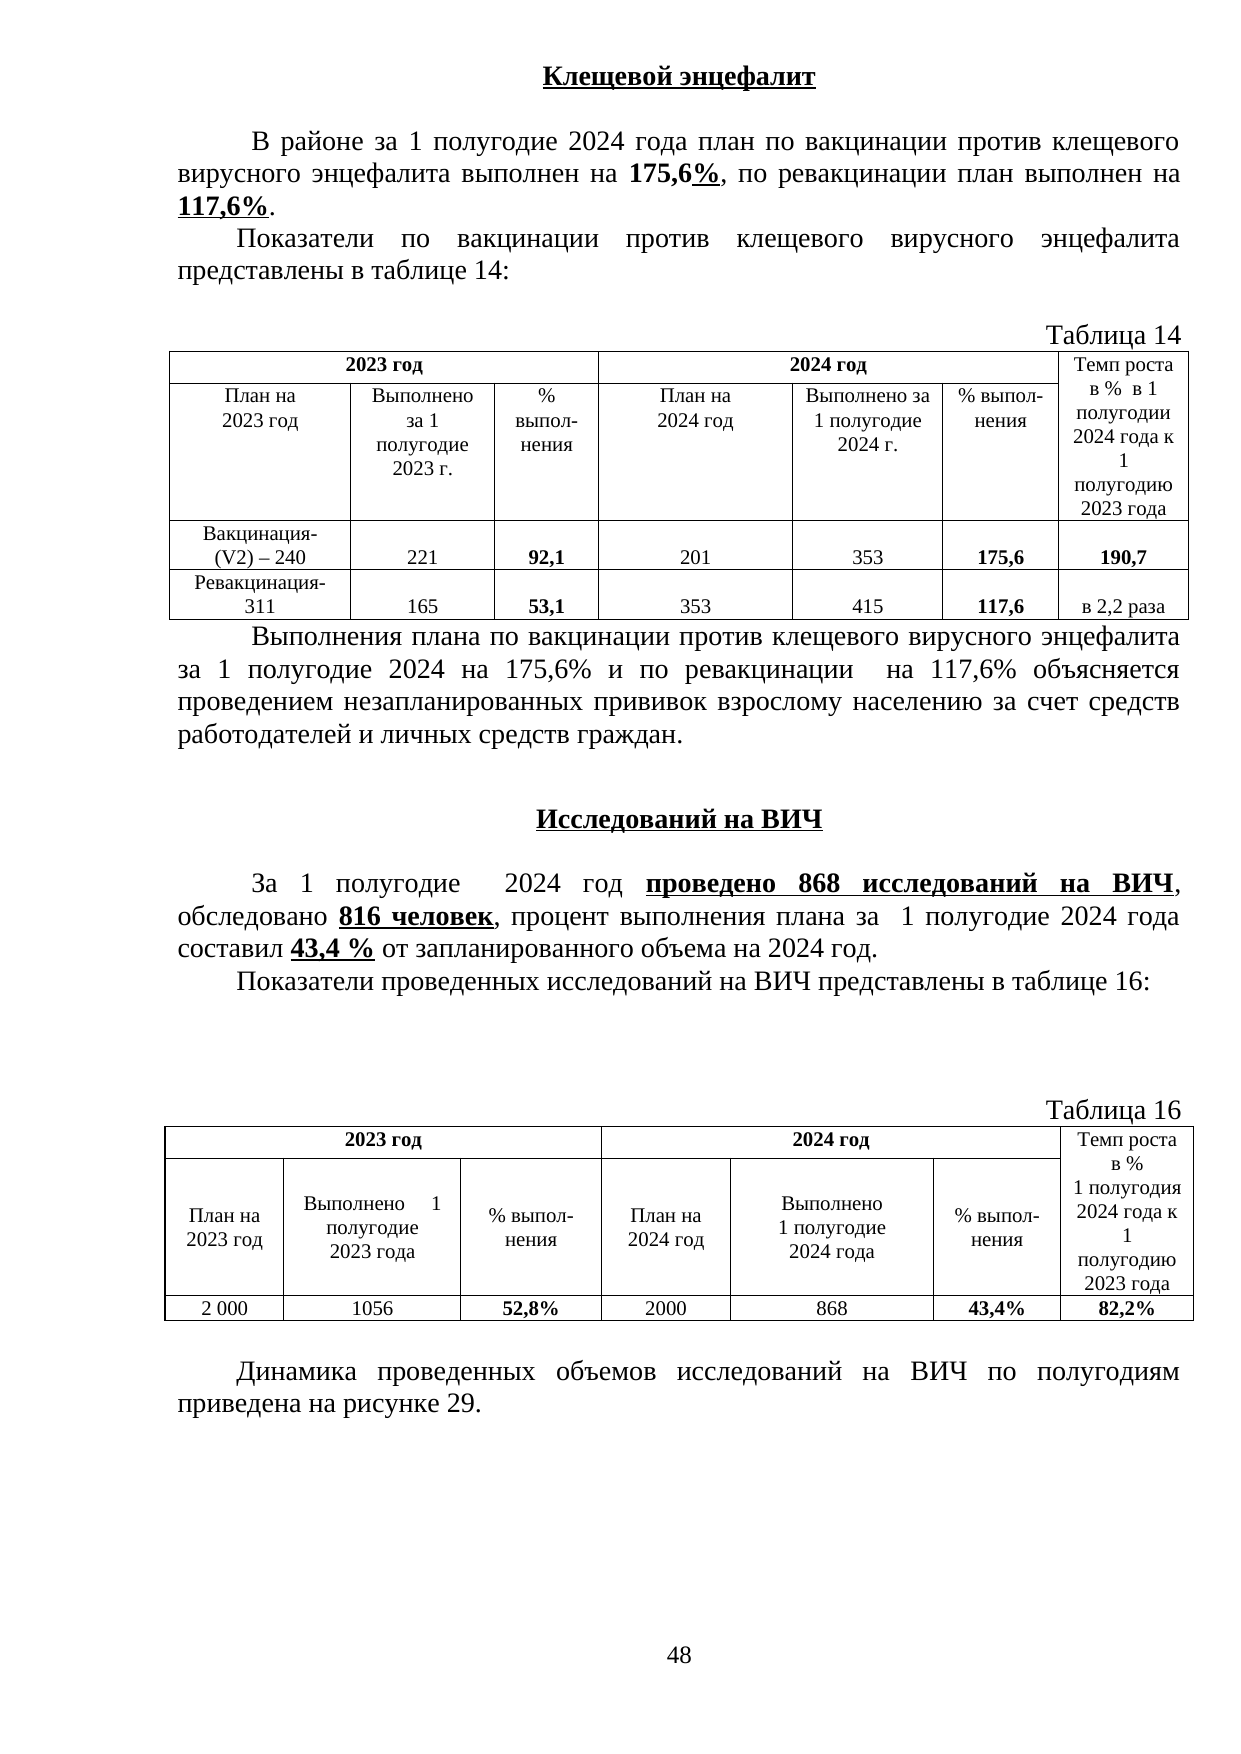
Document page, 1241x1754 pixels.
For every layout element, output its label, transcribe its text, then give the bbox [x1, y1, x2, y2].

text В районе за 1 полугодие 2024 года план по вакцинации против клещевого вирусного энцефалита выполнен на 175,6%, по ревакцинации план выполнен на 117,6%. [177, 124, 1181, 221]
table_cell Выполнено 1 полугодие 2023 года [284, 1159, 460, 1295]
table_cell 353 [599, 570, 792, 618]
table_cell 53,1 [495, 570, 598, 618]
table_cell 52,8% [461, 1296, 601, 1320]
table_cell Выполнено за 1 полугодие 2024 г. [793, 384, 942, 520]
table_cell План на 2024 год [599, 384, 792, 520]
table_cell План на 2023 год [170, 384, 350, 520]
text Показатели по вакцинации против клещевого вирусного энцефалита представлены в таблице 14: [177, 221, 1181, 286]
table_cell 92,1 [495, 521, 598, 569]
table_cell % выпол- нения [934, 1159, 1060, 1295]
table_cell 190,7 [1059, 521, 1188, 569]
table_cell % выпол-нения [495, 384, 598, 520]
table_cell % выпол-нения [461, 1159, 601, 1295]
table_cell План на 2023 год [166, 1159, 283, 1295]
table_cell 82,2% [1061, 1296, 1193, 1320]
table_cell 353 [793, 521, 942, 569]
list Динамика проведенных объемов исследований на ВИЧ по полугодиям приведена на рисунке 29. [177, 1354, 1181, 1418]
table_header 2024 год [602, 1127, 1060, 1157]
table_cell 201 [599, 521, 792, 569]
text Исследований на ВИЧ [177, 802, 1181, 834]
table_cell Ревакцинация- 311 [170, 570, 350, 618]
table_cell 1056 [284, 1296, 460, 1320]
table_cell План на 2024 год [602, 1159, 730, 1295]
table_cell 175,6 [943, 521, 1058, 569]
text Таблица 14 [177, 318, 1181, 351]
table_cell 117,6 [943, 570, 1058, 618]
table_cell в 2,2 раза [1059, 570, 1188, 618]
text Выполнения плана по вакцинации против клещевого вирусного энцефалита за 1 полугодие 2024 на 175,6% и по ревакцинации на 117,6% объясняется проведением незапланированных прививок взрослому населению за счет средств работодателей и личных средств граждан. [177, 620, 1181, 749]
table_cell 43,4% [934, 1296, 1060, 1320]
table_header Темп роста в % в 1 полугодии 2024 года к 1 полугодию 2023 года [1059, 352, 1188, 520]
text Клещевой энцефалит [177, 59, 1181, 91]
table_header 2023 год [170, 352, 598, 382]
table_cell Выполнено за 1 полугодие 2023 г. [351, 384, 494, 520]
table_cell 2 000 [166, 1296, 283, 1320]
table_cell Вакцинация- (V2) – 240 [170, 521, 350, 569]
table_header 2024 год [599, 352, 1058, 382]
text Показатели проведенных исследований на ВИЧ представлены в таблице 16: [177, 964, 1181, 996]
table_header 2023 год [166, 1127, 601, 1157]
text Таблица 16 [177, 1093, 1181, 1126]
table_header Темп роста в % 1 полугодия 2024 года к 1 полугодию 2023 года [1061, 1127, 1193, 1295]
table_cell 165 [351, 570, 494, 618]
table_cell Выполнено 1 полугодие 2024 года [731, 1159, 933, 1295]
table_cell 2000 [602, 1296, 730, 1320]
table_cell 221 [351, 521, 494, 569]
table_cell 415 [793, 570, 942, 618]
table_cell 868 [731, 1296, 933, 1320]
table_cell % выпол-нения [943, 384, 1058, 520]
text За 1 полугодие 2024 год проведено 868 исследований на ВИЧ, обследовано 816 человек, процент выполнения плана за 1 полугодие 2024 года составил 43,4 % от запланированного объема на 2024 год. [177, 867, 1181, 964]
